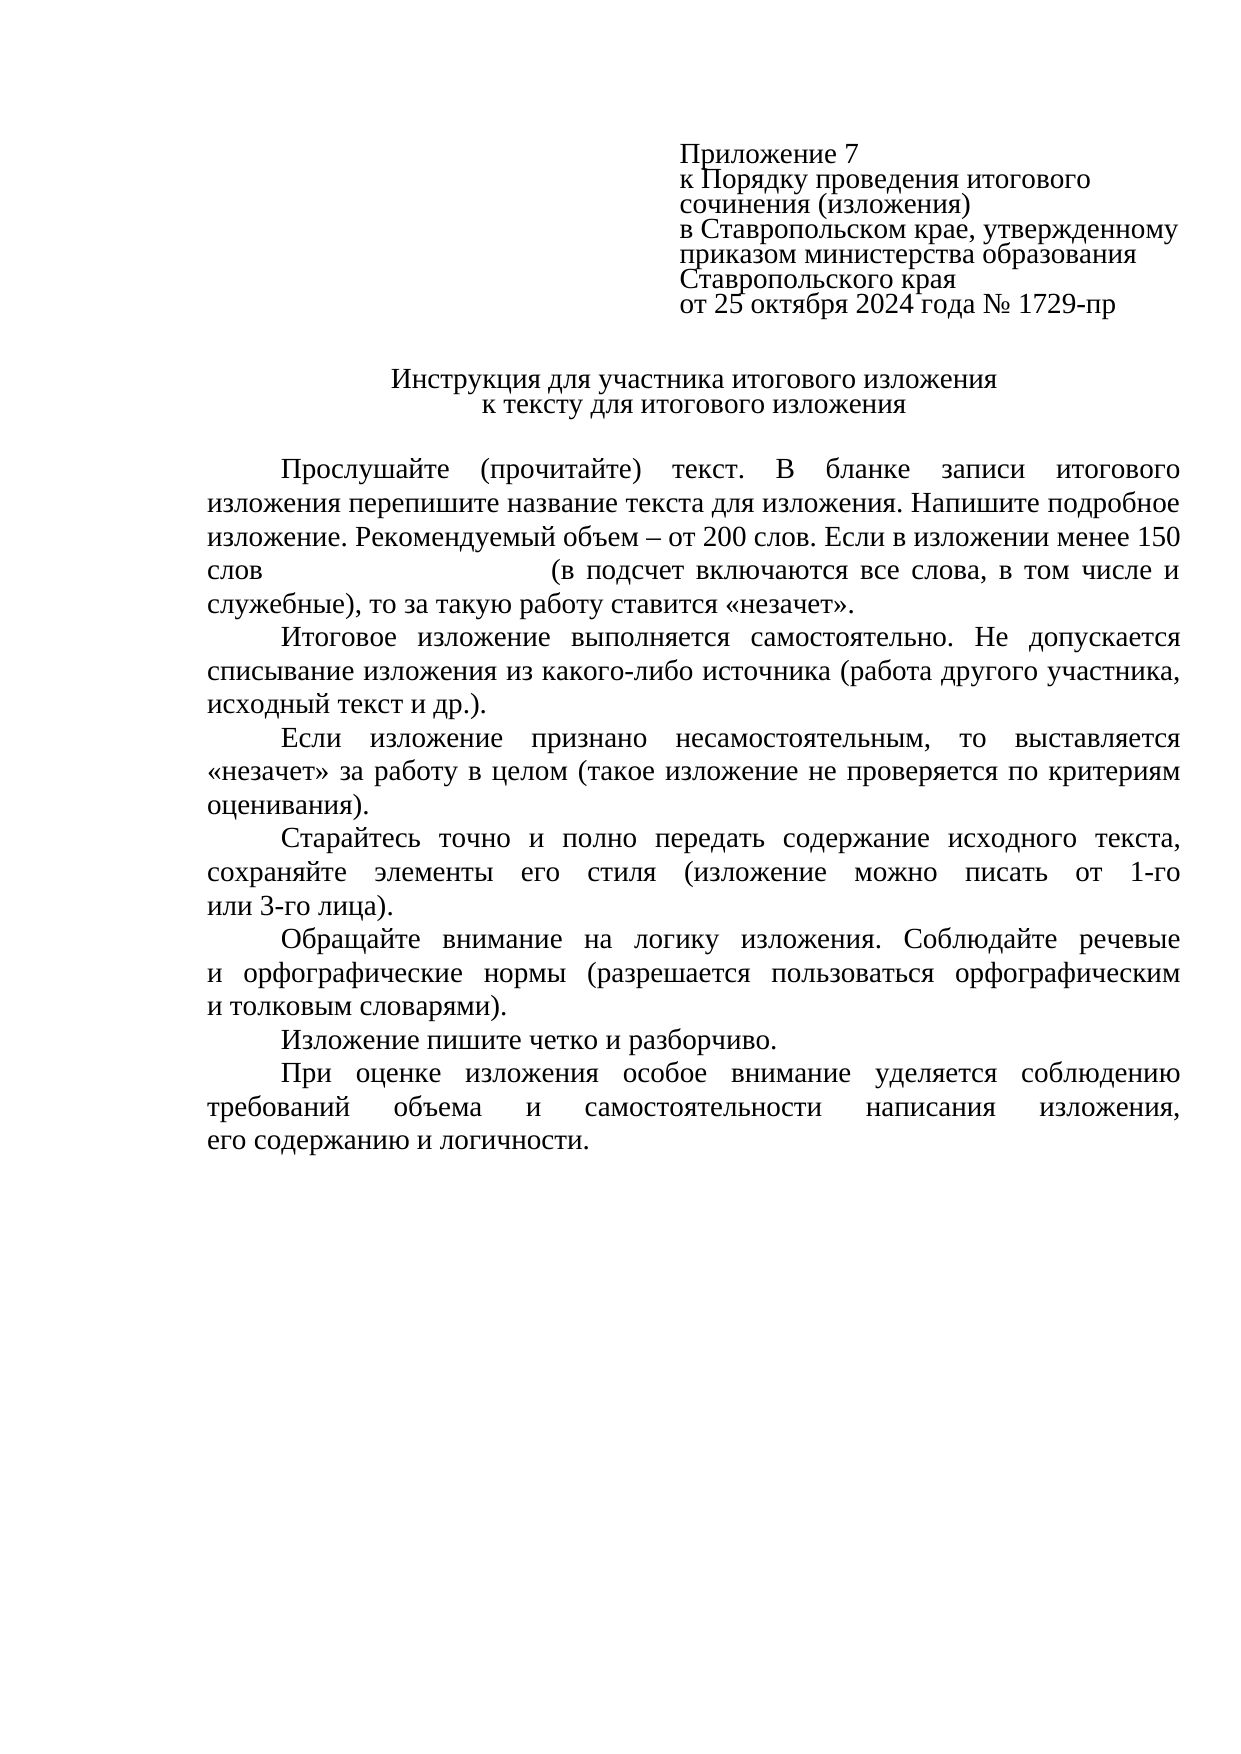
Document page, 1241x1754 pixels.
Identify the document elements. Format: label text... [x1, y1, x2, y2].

text к Порядку проведения итогового сочинения (изложения) в Ставропольском крае, утвержденному приказом министерства образования Ставропольского края [679, 168, 1181, 293]
text от 25 октября 2024 года № 1729-пр [679, 293, 1181, 318]
text Старайтесь точно и полно передать содержание исходного текста, сохраняйте элементы его стиля (изложение можно писать от 1-го или 3-го лица). [207, 821, 1181, 921]
text Приложение 7 [679, 143, 1181, 168]
text Изложение пишите четко и разборчиво. [207, 1022, 1181, 1055]
text к тексту для итогового изложения [207, 393, 1181, 418]
text Итоговое изложение выполняется самостоятельно. Не допускается списывание изложения из какого-либо источника (работа другого участника, исходный текст и др.). [207, 619, 1181, 720]
text Если изложение признано несамостоятельным, то выставляется «незачет» за работу в целом (такое изложение не проверяется по критериям оценивания). [207, 720, 1181, 821]
text При оценке изложения особое внимание уделяется соблюдению требований объема и самостоятельности написания изложения, его содержанию и логичности. [207, 1055, 1181, 1156]
text Обращайте внимание на логику изложения. Соблюдайте речевые и орфографические нормы (разрешается пользоваться орфографическим и толковым словарями). [207, 921, 1181, 1022]
text Прослушайте (прочитайте) текст. В бланке записи итогового изложения перепишите название текста для изложения. Напишите подробное изложение. Рекомендуемый объем – от 200 слов. Если в изложении менее 150 слов (в подсчет включаются все слова, в том числе и служебные), то за такую работу ставится «незачет». [207, 452, 1181, 619]
text Инструкция для участника итогового изложения [207, 368, 1181, 393]
